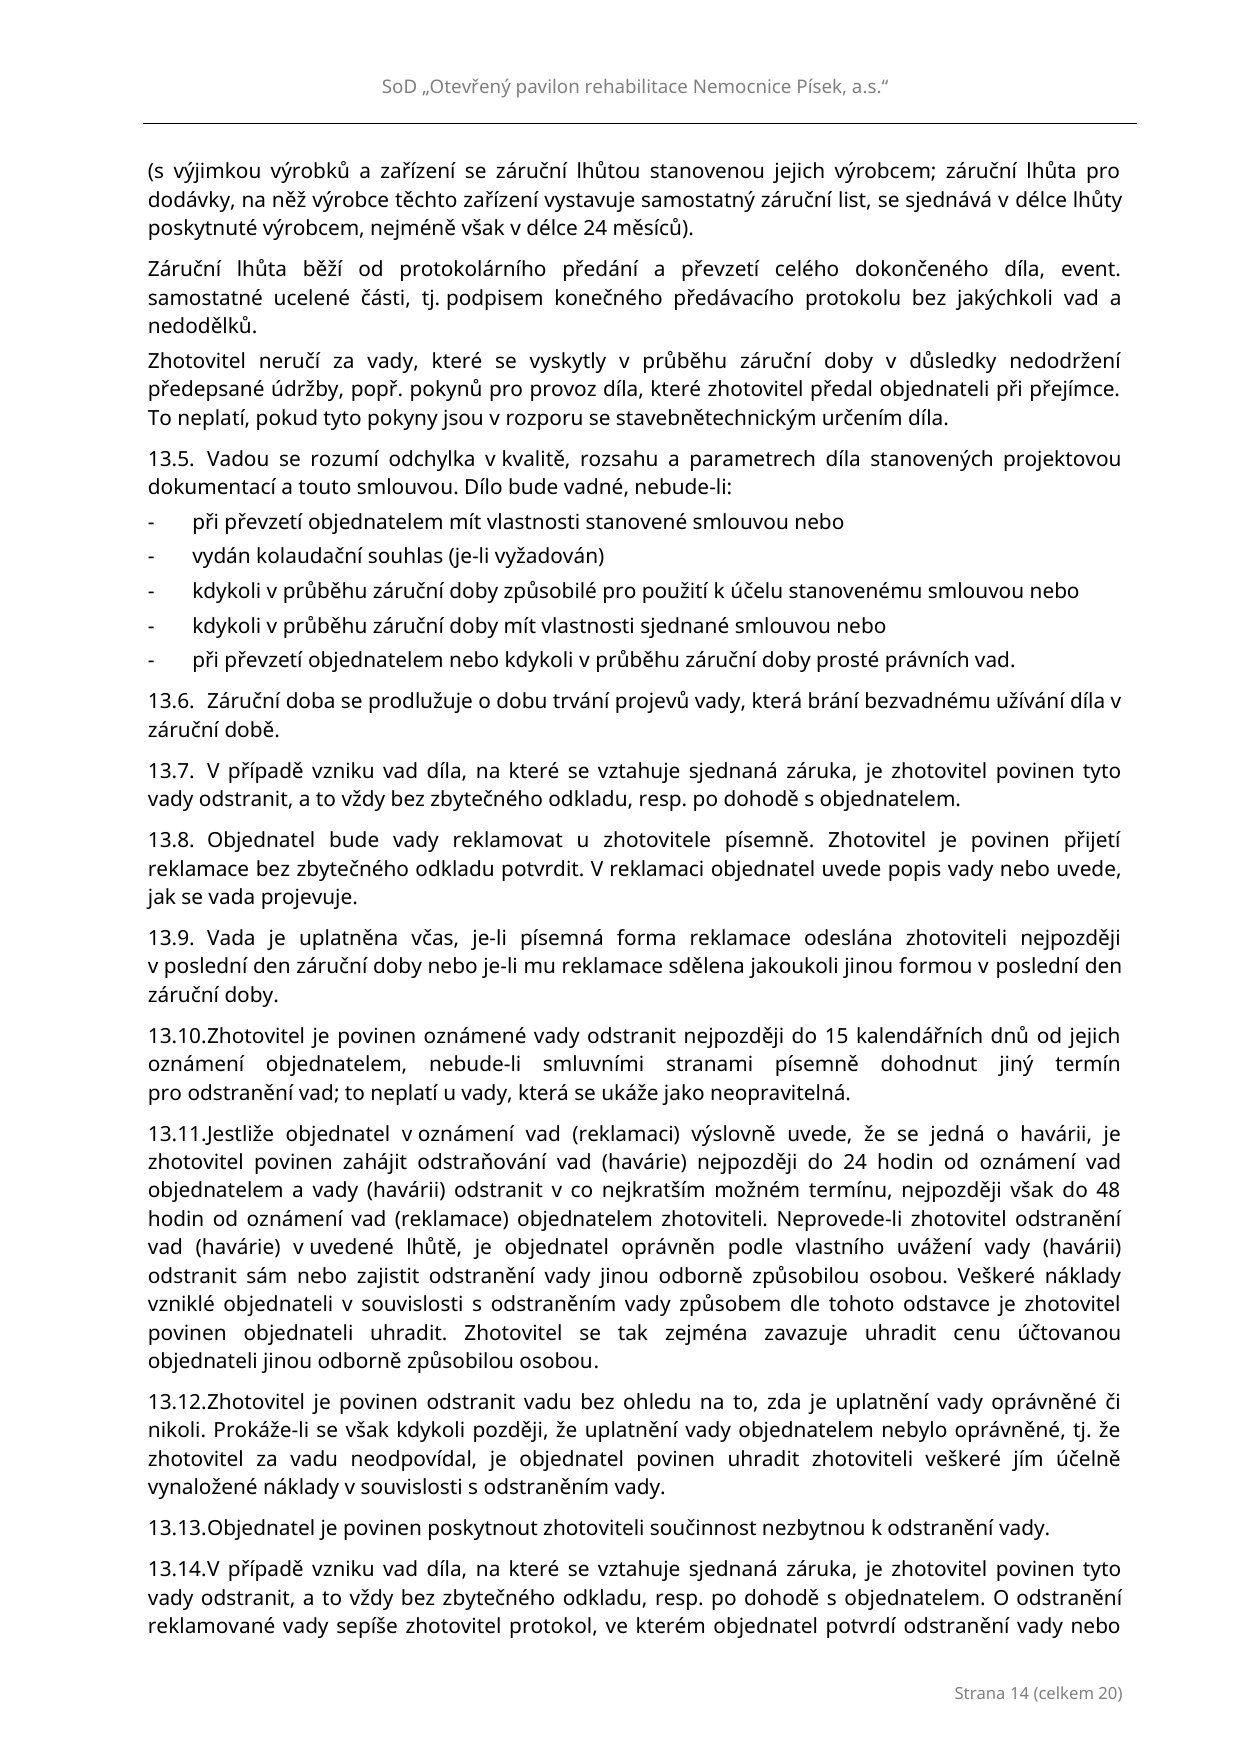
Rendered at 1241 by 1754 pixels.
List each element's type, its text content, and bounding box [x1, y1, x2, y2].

list Vada je uplatněna včas, je-li písemná forma reklamace odeslána zhotoviteli nejpozději v poslední den záruční doby nebo je-li mu reklamace sdělena jakoukoli jinou formou v poslední den záruční doby. [148, 923, 1122, 1008]
list V případě vzniku vad díla, na které se vztahuje sjednaná záruka, je zhotovitel povinen tyto vady odstranit, a to vždy bez zbytečného odkladu, resp. po dohodě s objednatelem. [148, 756, 1122, 813]
list Objednatel je povinen poskytnout zhotoviteli součinnost nezbytnou k odstranění vady. [148, 1513, 1122, 1542]
list Zhotovitel je povinen oznámené vady odstranit nejpozději do 15 kalendářních dnů od jejich oznámení objednatelem, nebude-li smluvními stranami písemně dohodnut jiný termín pro odstranění vad; to neplatí u vady, která se ukáže jako neopravitelná. [148, 1021, 1122, 1106]
list Objednatel bude vady reklamovat u zhotovitele písemně. Zhotovitel je povinen přijetí reklamace bez zbytečného odkladu potvrdit. V reklamaci objednatel uvede popis vady nebo uvede, jak se vada projevuje. [148, 825, 1122, 911]
list při převzetí objednatelem nebo kdykoli v průběhu záruční doby prosté právních vad. [148, 646, 1122, 674]
list kdykoli v průběhu záruční doby mít vlastnosti sjednané smlouvou nebo [148, 611, 1122, 639]
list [148, 1554, 1122, 1639]
text Záruční lhůta běží od protokolárního předání a převzetí celého dokončeného díla, event. samostatné ucelené části, tj. podpisem konečného předávacího protokolu bez jakýchkoli vad a nedodělků. [148, 254, 1122, 339]
list kdykoli v průběhu záruční doby způsobilé pro použití k účelu stanovenému smlouvou nebo [148, 576, 1122, 604]
text Zhotovitel neručí za vady, které se vyskytly v průběhu záruční doby v důsledky nedodržení předepsané údržby, popř. pokynů pro provoz díla, které zhotovitel předal objednateli při přejímce. To neplatí, pokud tyto pokyny jsou v rozporu se stavebnětechnickým určením díla. [148, 346, 1122, 431]
list Jestliže objednatel v oznámení vad (reklamaci) výslovně uvede, že se jedná o havárii, je zhotovitel povinen zahájit odstraňování vad (havárie) nejpozději do 24 hodin od oznámení vad objednatelem a vady (havárii) odstranit v co nejkratším možném termínu, nejpozději však do 48 hodin od oznámení vad (reklamace) objednatelem zhotoviteli. Neprovede-li zhotovitel odstranění vad (havárie) v uvedené lhůtě, je objednatel oprávněn podle vlastního uvážení vady (havárii) odstranit sám nebo zajistit odstranění vady jinou odborně způsobilou osobou. Veškeré náklady vzniklé objednateli v souvislosti s odstraněním vady způsobem dle tohoto odstavce je zhotovitel povinen objednateli uhradit. Zhotovitel se tak zejména zavazuje uhradit cenu účtovanou objednateli jinou odborně způsobilou osobou. [148, 1119, 1122, 1374]
list Vadou se rozumí odchylka v kvalitě, rozsahu a parametrech díla stanovených projektovou dokumentací a touto smlouvou. Dílo bude vadné, nebude-li: [148, 444, 1122, 501]
text (s výjimkou výrobků a zařízení se záruční lhůtou stanovenou jejich výrobcem; záruční lhůta pro dodávky, na něž výrobce těchto zařízení vystavuje samostatný záruční list, se sjednává v délce lhůty poskytnuté výrobcem, nejméně však v délce 24 měsíců). [148, 156, 1122, 242]
list Zhotovitel je povinen odstranit vadu bez ohledu na to, zda je uplatnění vady oprávněné či nikoli. Prokáže-li se však kdykoli později, že uplatnění vady objednatelem nebylo oprávněné, tj. že zhotovitel za vadu neodpovídal, je objednatel povinen uhradit zhotoviteli veškeré jím účelně vynaložené náklady v souvislosti s odstraněním vady. [148, 1387, 1122, 1501]
list Záruční doba se prodlužuje o dobu trvání projevů vady, která brání bezvadnému užívání díla v záruční době. [148, 686, 1122, 743]
list při převzetí objednatelem mít vlastnosti stanovené smlouvou nebo [148, 507, 1122, 535]
list vydán kolaudační souhlas (je-li vyžadován) [148, 541, 1122, 570]
